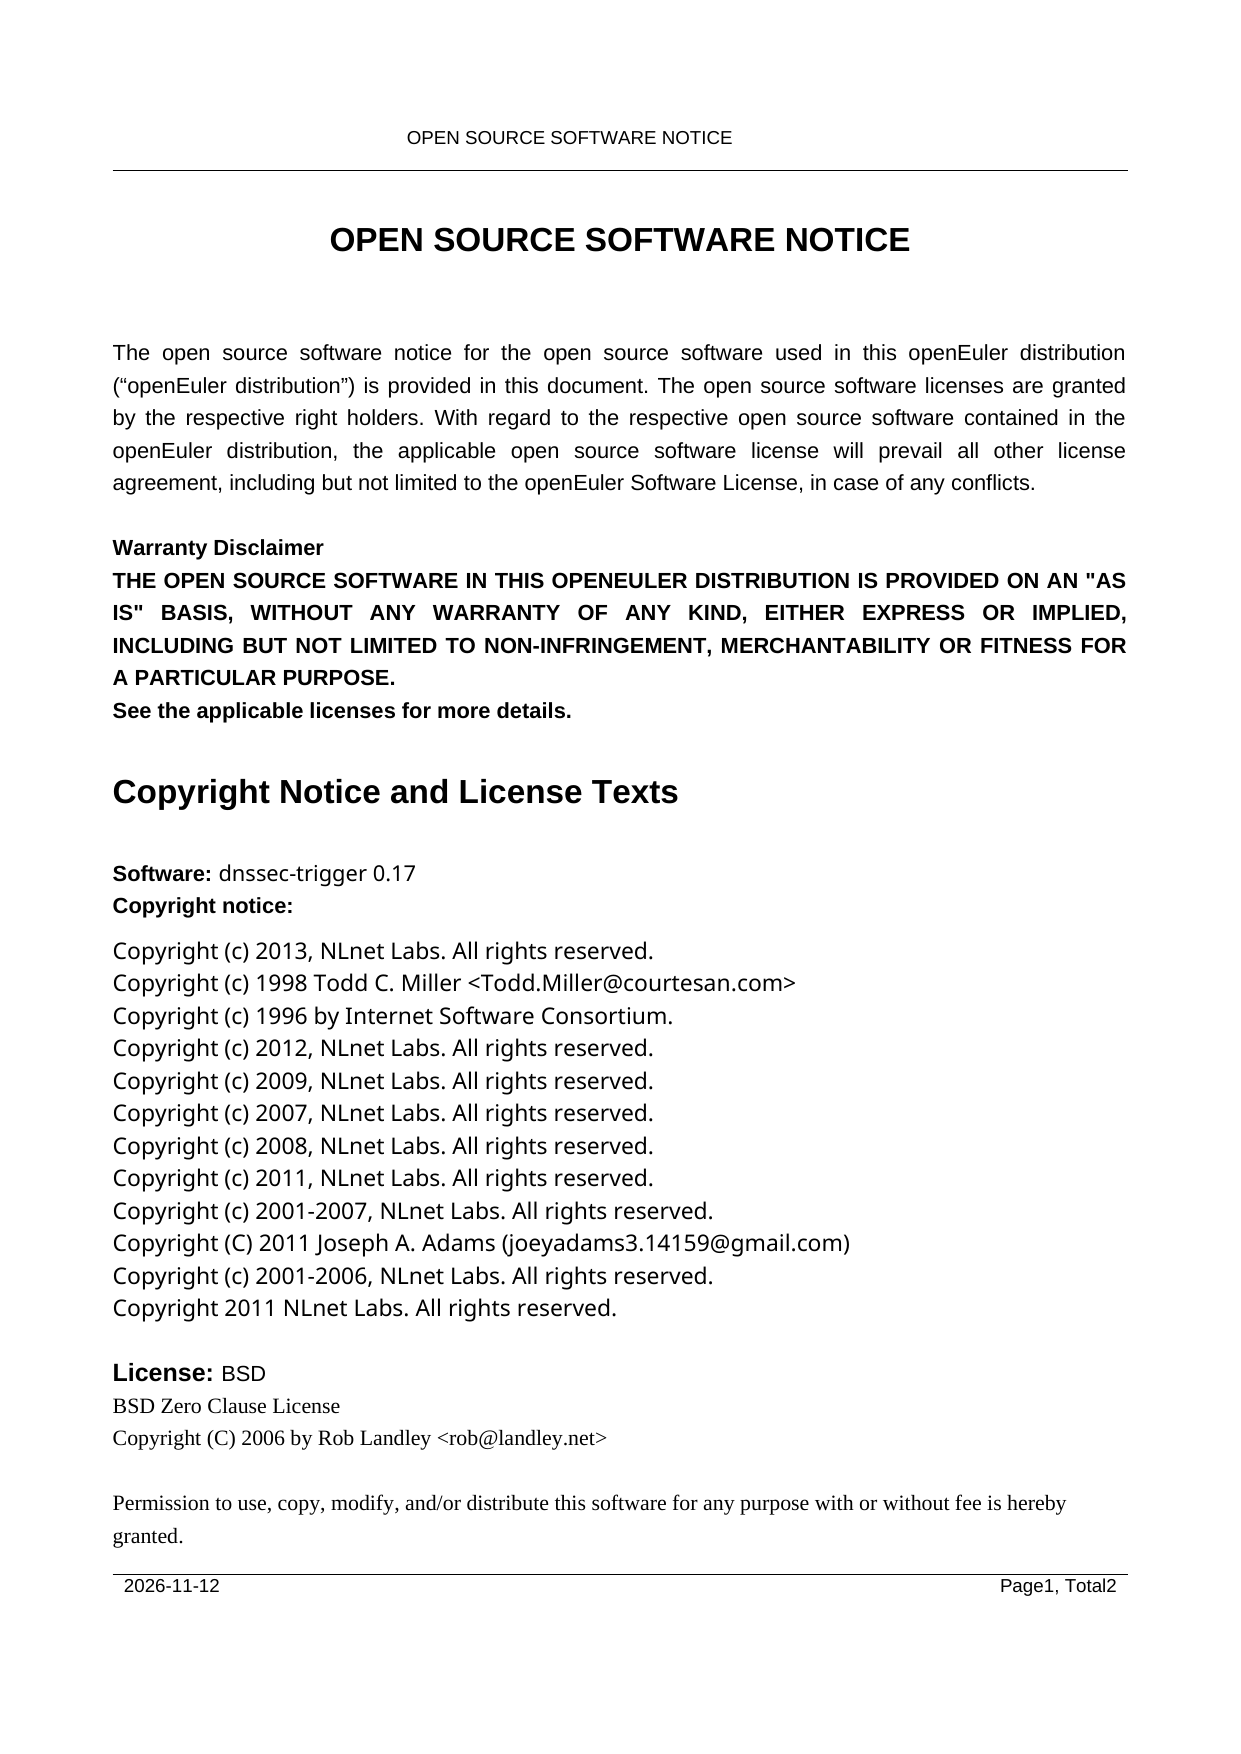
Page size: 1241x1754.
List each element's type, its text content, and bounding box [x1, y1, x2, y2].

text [112, 1389, 1128, 1551]
text Copyright notice: [112, 889, 1128, 921]
text Warranty Disclaimer [112, 531, 1128, 564]
text THE OPEN SOURCE SOFTWARE IN THIS OPENEULER DISTRIBUTION IS PROVIDED ON AN "AS IS" BASIS, WITHOUT ANY WARRANTY OF ANY KIND, EITHER EXPRESS OR IMPLIED, INCLUDING BUT NOT LIMITED TO NON-INFRINGEMENT, MERCHANTABILITY OR FITNESS FOR A PARTICULAR PURPOSE. See the applicable licenses for more details. [112, 564, 1128, 726]
title Software: dnssec-trigger 0.17 [112, 856, 1128, 889]
text License: BSD [112, 1356, 1128, 1389]
text Copyright (c) 2013, NLnet Labs. All rights reserved. Copyright (c) 1998 Todd C. Miller <Todd.Miller@courtesan.com> Copyright (c) 1996 by Internet Software Consortium. Copyright (c) 2012, NLnet Labs. All rights reserved. Copyright (c) 2009, NLnet Labs. All rights reserved. Copyright (c) 2007, NLnet Labs. All rights reserved. Copyright (c) 2008, NLnet Labs. All rights reserved. Copyright (c) 2011, NLnet Labs. All rights reserved. Copyright (c) 2001-2007, NLnet Labs. All rights reserved. Copyright (C) 2011 Joseph A. Adams (joeyadams3.14159@gmail.com) Copyright (c) 2001-2006, NLnet Labs. All rights reserved. Copyright 2011 NLnet Labs. All rights reserved. [112, 934, 1128, 1356]
text The open source software notice for the open source software used in this openEuler distribution (“openEuler distribution”) is provided in this document. The open source software licenses are granted by the respective right holders. With regard to the respective open source software contained in the openEuler distribution, the applicable open source software license will prevail all other license agreement, including but not limited to the openEuler Software License, in case of any conflicts. [112, 336, 1128, 499]
text Copyright Notice and License Texts [112, 759, 1128, 824]
text OPEN SOURCE SOFTWARE NOTICE [112, 206, 1128, 271]
